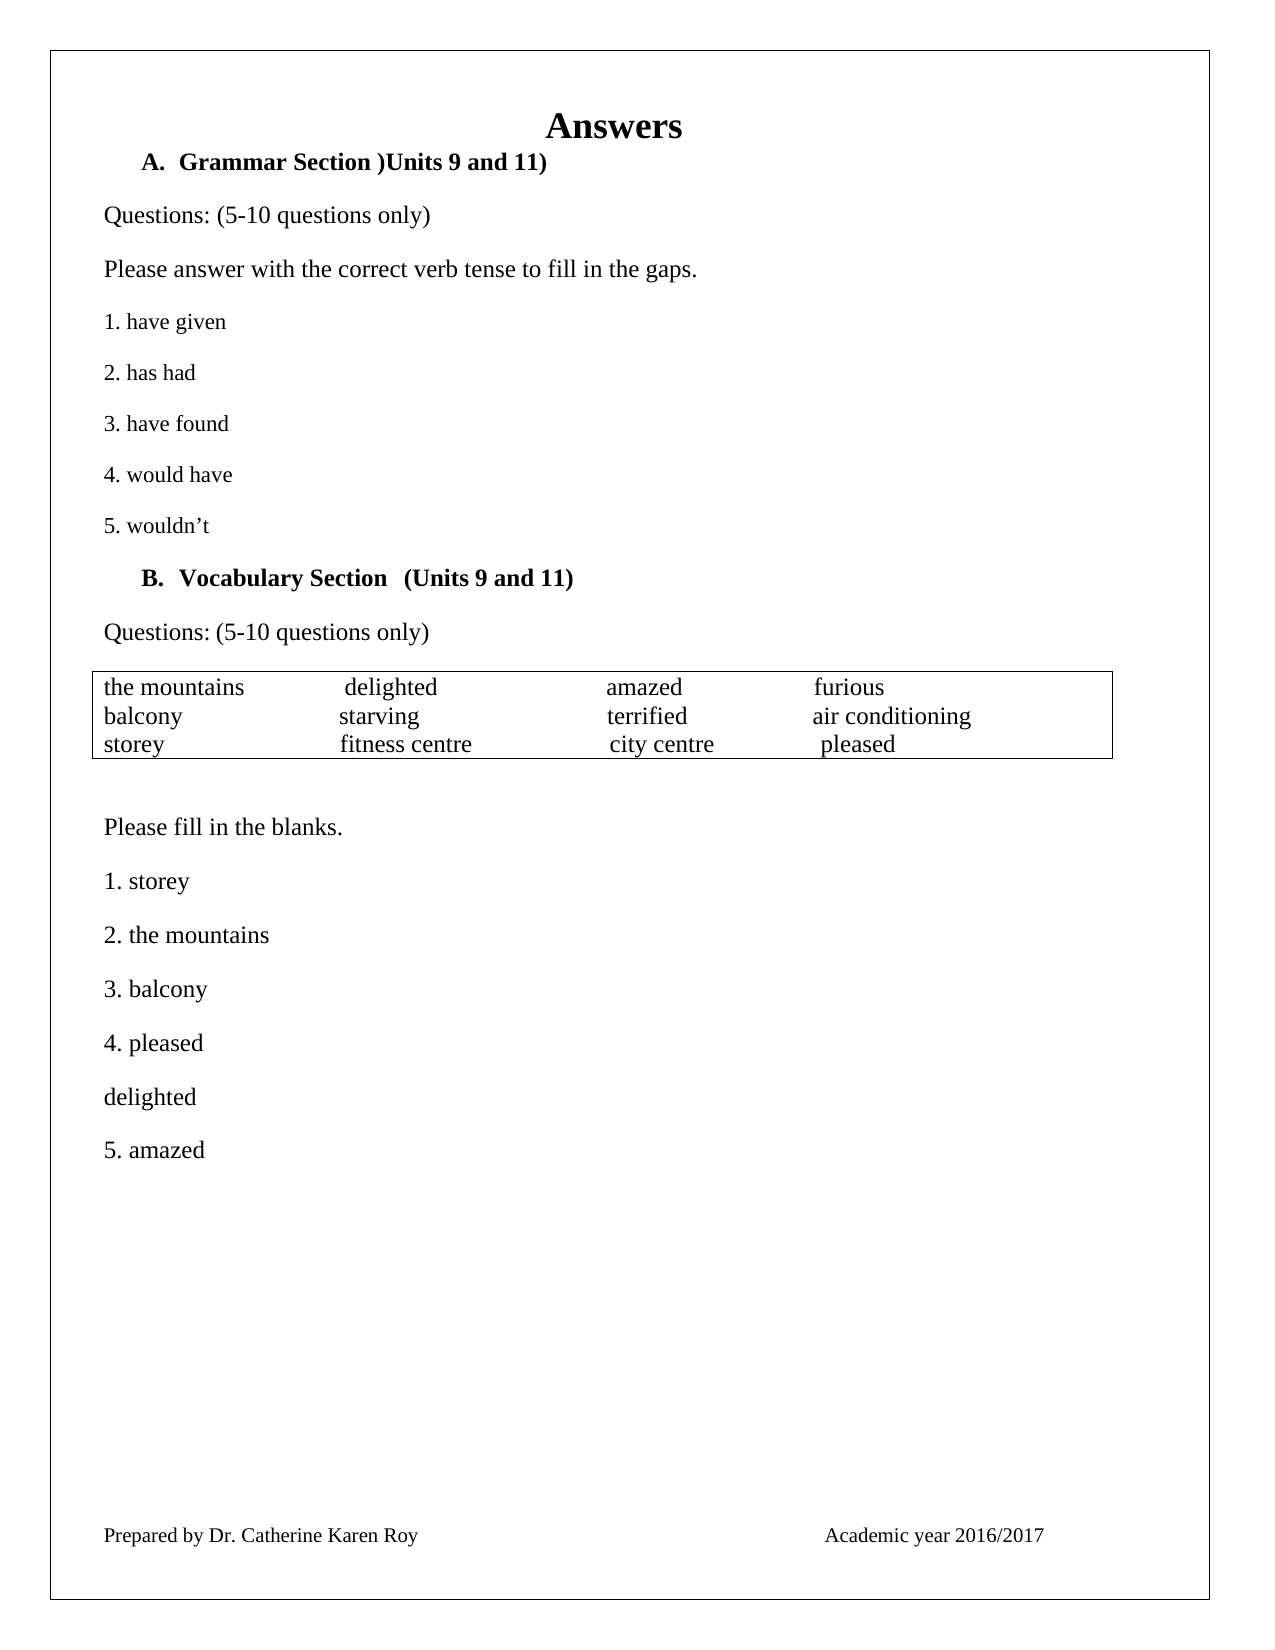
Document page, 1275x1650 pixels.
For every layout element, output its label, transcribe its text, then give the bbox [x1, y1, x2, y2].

text 1. have given [103, 308, 1125, 334]
text 2. has had [103, 359, 1125, 386]
text 5. wouldn’t [103, 512, 1125, 539]
list Grammar Section )Units 9 and 11) [141, 147, 1125, 175]
text Please answer with the correct verb tense to fill in the gaps. [103, 254, 1125, 283]
text 3. balcony [103, 974, 1125, 1003]
text delighted [103, 1082, 1125, 1110]
text Please fill in the blanks. [103, 812, 1125, 841]
text Questions: (5-10 questions only) [103, 200, 1125, 229]
text Questions: (5-10 questions only) [103, 617, 1125, 646]
table_header the mountains delighted amazed furious balcony starving terrified air conditioning storey fitness centre city centre pleased [93, 672, 1112, 758]
text 4. pleased [103, 1028, 1125, 1057]
text 5. amazed [103, 1136, 1125, 1164]
list Vocabulary Section (Units 9 and 11) [141, 563, 1125, 592]
text 1. storey [103, 866, 1125, 895]
text 3. have found [103, 410, 1125, 437]
text 2. the mountains [103, 920, 1125, 949]
text 4. would have [103, 461, 1125, 488]
text Answers [103, 103, 1125, 147]
